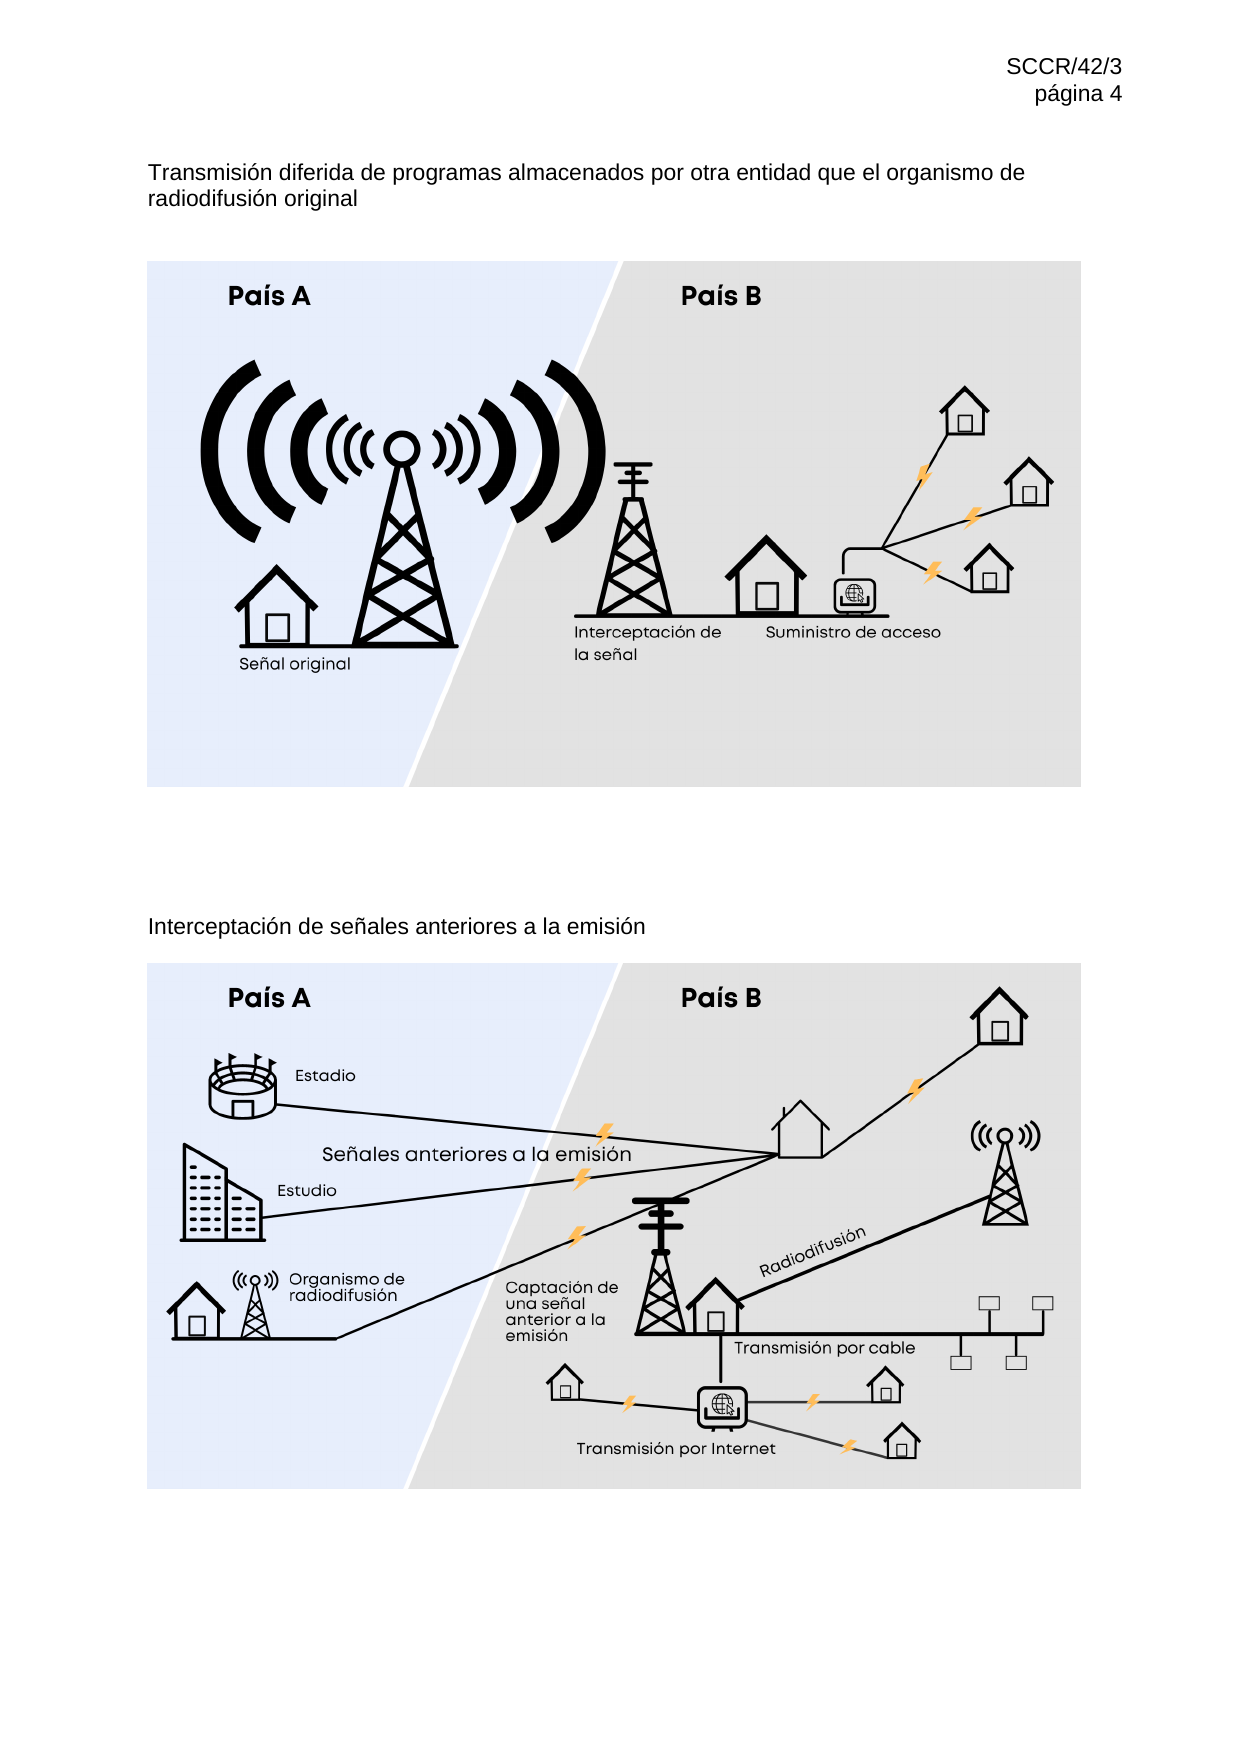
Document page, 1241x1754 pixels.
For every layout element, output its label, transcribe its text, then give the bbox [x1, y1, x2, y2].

picture [147, 261, 1081, 787]
picture [147, 963, 1081, 1489]
text Transmisión diferida de programas almacenados por otra entidad que el organismo de radiodifusión original [148, 158, 1122, 211]
text Interceptación de señales anteriores a la emisión [148, 913, 1122, 939]
